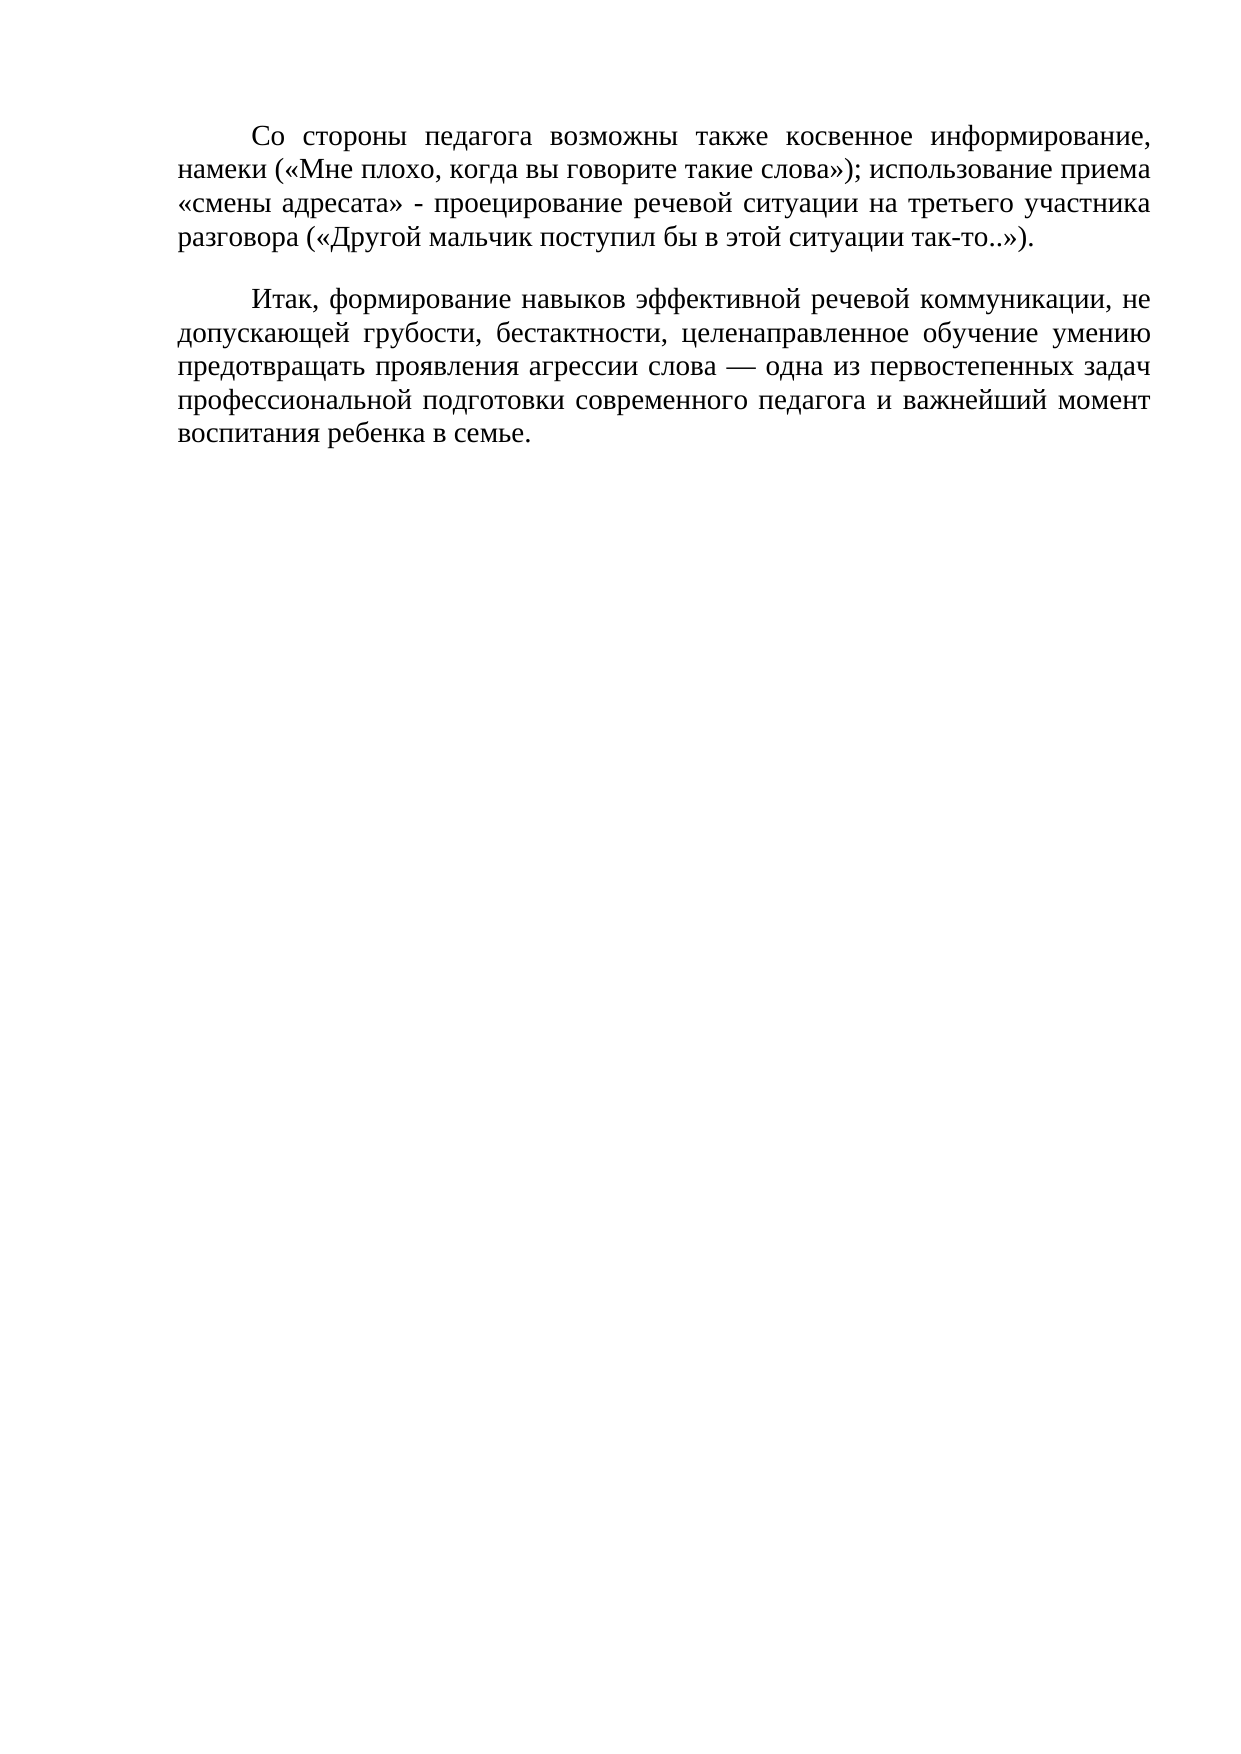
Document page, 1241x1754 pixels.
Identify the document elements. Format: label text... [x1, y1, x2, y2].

text Итак, формирование навыков эффективной речевой коммуникации, не допускающей грубости, бестактности, целенаправленное обучение умению предотвращать проявления агрессии слова — одна из первостепенных задач профессиональной подготовки современного педагога и важнейший момент воспитания ребенка в семье. [177, 281, 1152, 449]
text Со стороны педагога возможны также косвенное информирование, намеки («Мне плохо, когда вы говорите такие слова»); использование приема «смены адресата» - проецирование речевой ситуации на третьего участника разговора («Другой мальчик поступил бы в этой ситуации так-то..»). [177, 118, 1152, 252]
